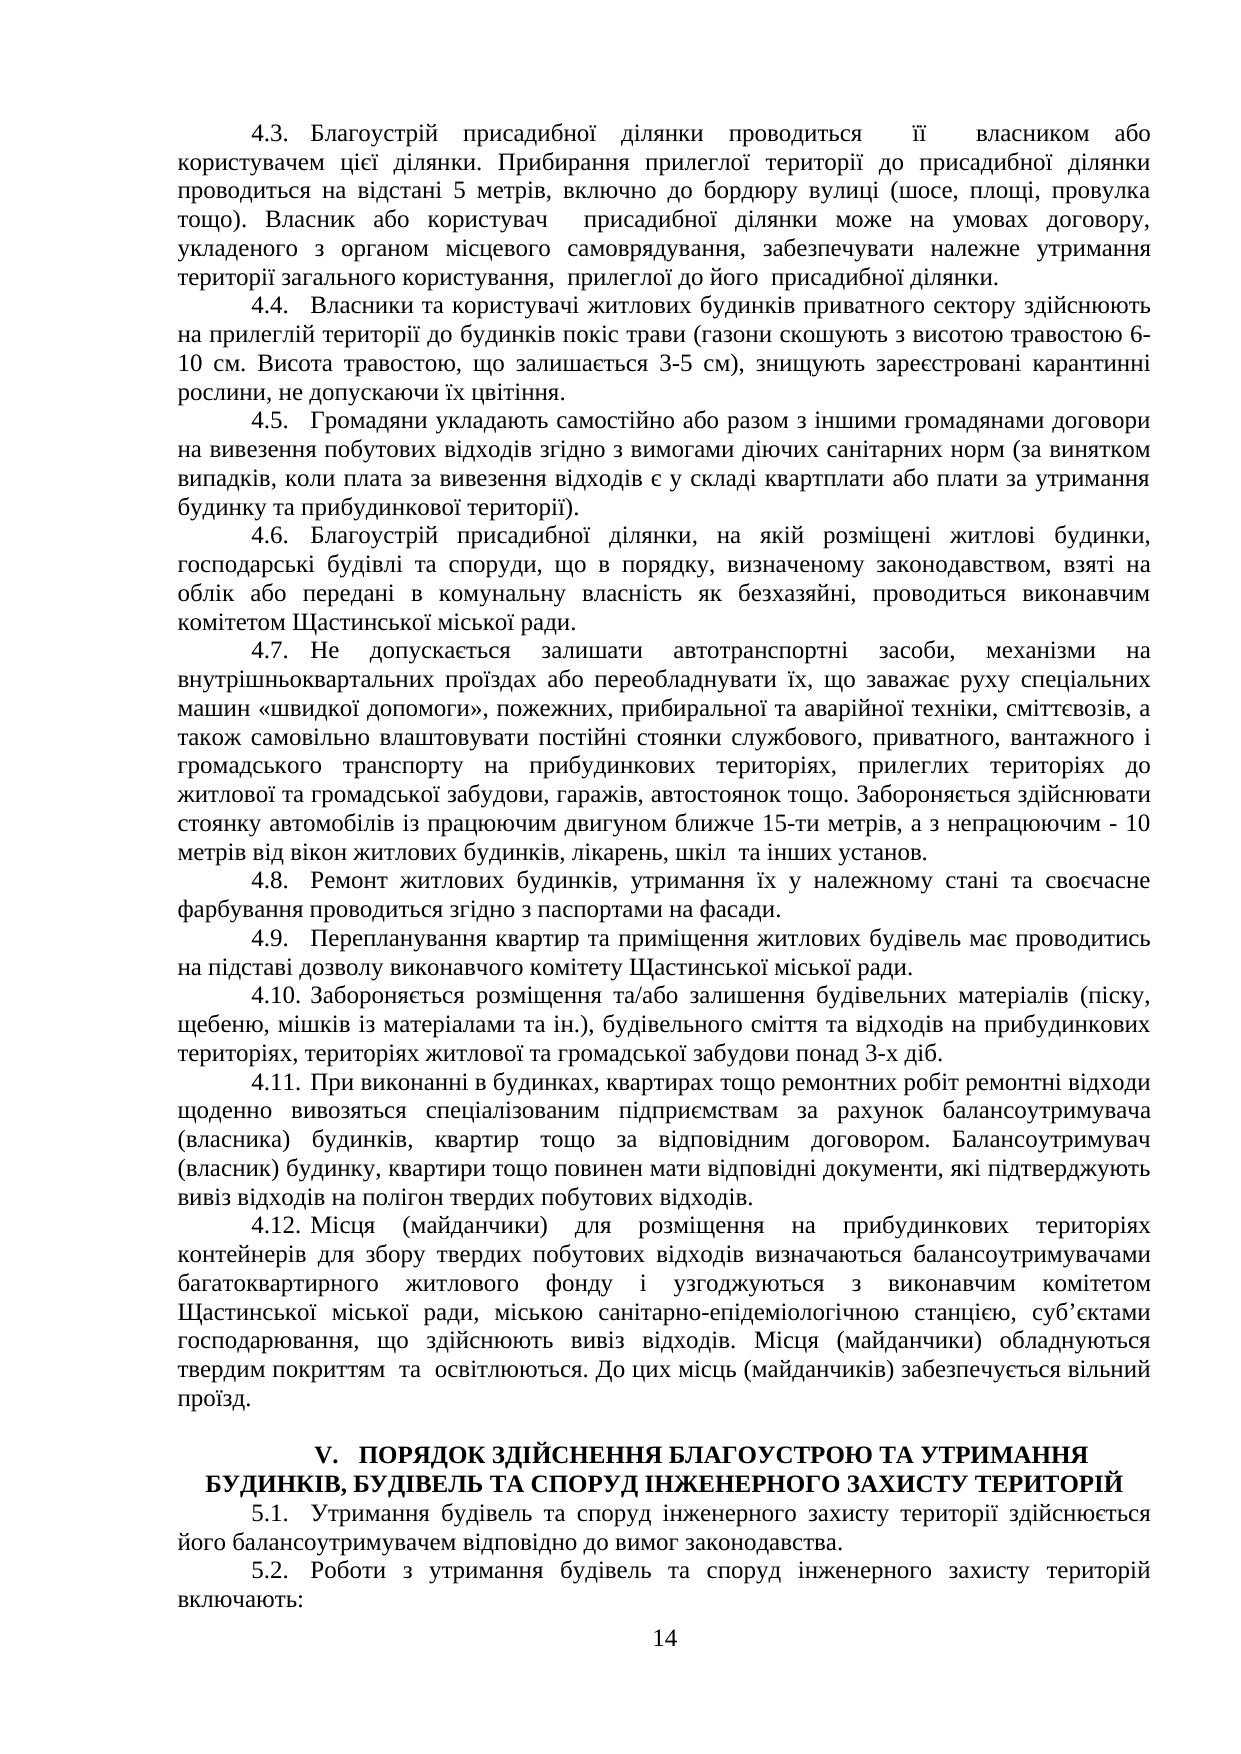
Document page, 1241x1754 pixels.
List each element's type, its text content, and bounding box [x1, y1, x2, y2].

list При виконанні в будинках, квартирах тощо ремонтних робіт ремонтні відходи щоденно вивозяться спеціалізованим підприємствам за рахунок балансоутримувача (власника) будинків, квартир тощо за відповідним договором. Балансоутримувач (власник) будинку, квартири тощо повинен мати відповідні документи, які підтверджують вивіз відходів на полігон твердих побутових відходів. [177, 1067, 1152, 1211]
list Утримання будівель та споруд інженерного захисту території здійснюється його балансоутримувачем відповідно до вимог законодавства. [177, 1498, 1152, 1556]
list Власники та користувачі житлових будинків приватного сектору здійснюють на прилеглій території до будинків покіс трави (газони скошують з висотою травостою 6-10 см. Висота травостою, що залишається 3-5 см), знищують зареєстровані карантинні рослини, не допускаючи їх цвітіння. [177, 291, 1152, 406]
list Забороняється розміщення та/або залишення будівельних матеріалів (піску, щебеню, мішків із матеріалами та ін.), будівельного сміття та відходів на прибудинкових територіях, територіях житлової та громадської забудови понад 3-х діб. [177, 981, 1152, 1067]
list Роботи з утримання будівель та споруд інженерного захисту територій включають: [177, 1556, 1152, 1613]
list Перепланування квартир та приміщення житлових будівель має проводитись на підставі дозволу виконавчого комітету Щастинської міської ради. [177, 923, 1152, 981]
list Не допускається залишати автотранспортні засоби, механізми на внутрішньоквартальних проїздах або переобладнувати їх, що заважає руху спеціальних машин «швидкої допомоги», пожежних, прибиральної та аварійної техніки, сміттєвозів, а також самовільно влаштовувати постійні стоянки службового, приватного, вантажного і громадського транспорту на прибудинкових територіях, прилеглих територіях до житлової та громадської забудови, гаражів, автостоянок тощо. Забороняється здійснювати стоянку автомобілів із працюючим двигуном ближче 15-ти метрів, а з непрацюючим - 10 метрів від вікон житлових будинків, лікарень, шкіл та інших установ. [177, 636, 1152, 866]
list Благоустрій присадибної ділянки проводиться її власником або користувачем цієї ділянки. Прибирання прилеглої території до присадибної ділянки проводиться на відстані 5 метрів, включно до бордюру вулиці (шосе, площі, провулка тощо). Власник або користувач присадибної ділянки може на умовах договору, укладеного з органом місцевого самоврядування, забезпечувати належне утримання території загального користування, прилеглої до його присадибної ділянки. [177, 118, 1152, 291]
list Благоустрій присадибної ділянки, на якій розміщені житлові будинки, господарські будівлі та споруди, що в порядку, визначеному законодавством, взяті на облік або передані в комунальну власність як безхазяйні, проводиться виконавчим комітетом Щастинської міської ради. [177, 521, 1152, 636]
list Громадяни укладають самостійно або разом з іншими громадянами договори на вивезення побутових відходів згідно з вимогами діючих санітарних норм (за винятком випадків, коли плата за вивезення відходів є у складі квартплати або плати за утримання будинку та прибудинкової території). [177, 406, 1152, 521]
list ПОРЯДОК ЗДІЙСНЕННЯ БЛАГОУСТРОЮ ТА УТРИМАННЯ БУДИНКІВ, БУДІВЕЛЬ ТА СПОРУД ІНЖЕНЕРНОГО ЗАХИСТУ ТЕРИТОРІЙ [177, 1441, 1152, 1498]
list Ремонт житлових будинків, утримання їх у належному стані та своєчасне фарбування проводиться згідно з паспортами на фасади. [177, 866, 1152, 923]
list Місця (майданчики) для розміщення на прибудинкових територіях контейнерів для збору твердих побутових відходів визначаються балансоутримувачами багатоквартирного житлового фонду і узгоджуються з виконавчим комітетом Щастинської міської ради, міською санітарно-епідеміологічною станцією, суб’єктами господарювання, що здійснюють вивіз відходів. Місця (майданчики) обладнуються твердим покриттям та освітлюються. До цих місць (майданчиків) забезпечується вільний проїзд. [177, 1211, 1152, 1412]
